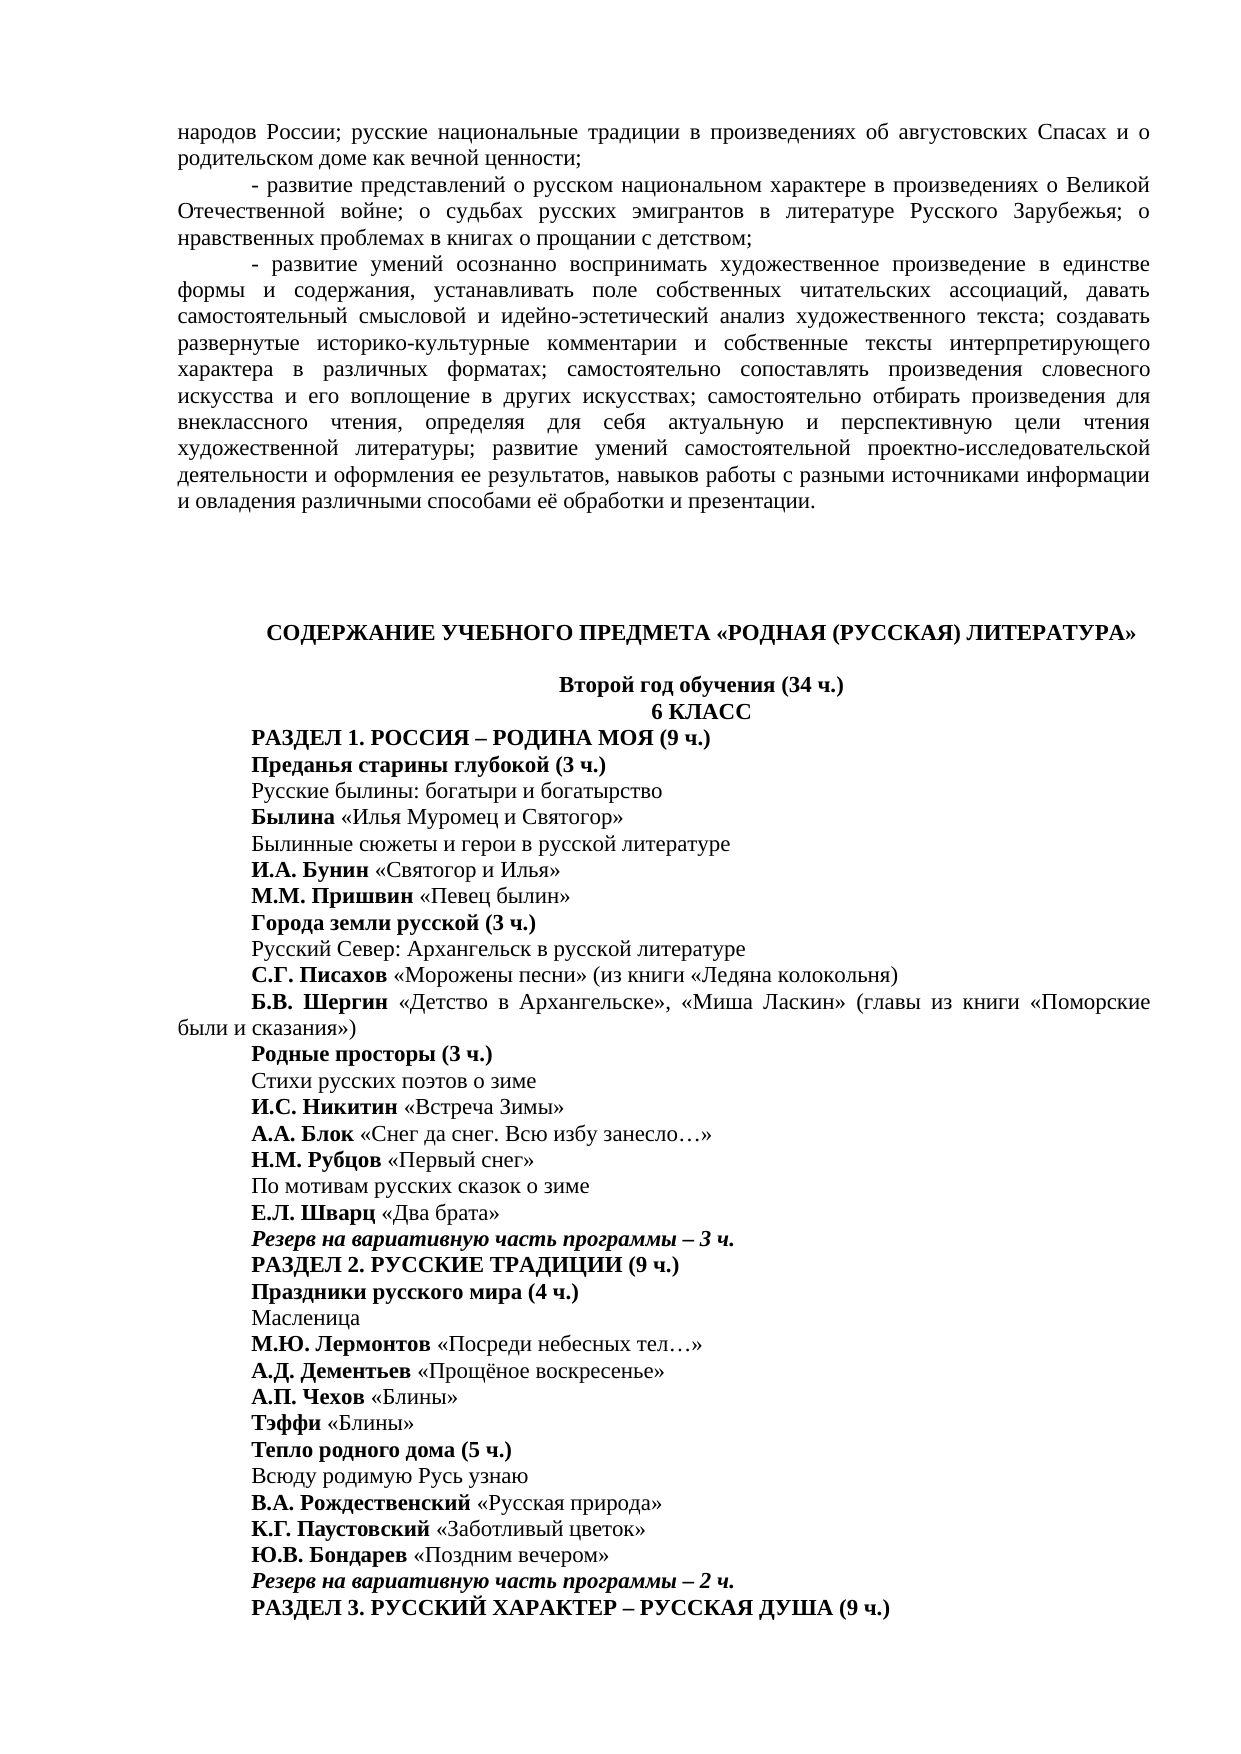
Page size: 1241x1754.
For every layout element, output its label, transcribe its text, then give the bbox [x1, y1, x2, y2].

text И.С. Никитин «Встреча Зимы» [177, 1093, 1152, 1119]
text РАЗДЕЛ 2. РУССКИЕ ТРАДИЦИИ (9 ч.) [177, 1251, 1152, 1278]
text М.Ю. Лермонтов «Посреди небесных тел…» [177, 1330, 1152, 1357]
text РАЗДЕЛ 3. РУССКИЙ ХАРАКТЕР – РУССКАЯ ДУША (9 ч.) [177, 1594, 1152, 1620]
text Ю.В. Бондарев «Поздним вечером» [177, 1541, 1152, 1568]
text Масленица [177, 1304, 1152, 1330]
text И.А. Бунин «Святогор и Илья» [177, 856, 1152, 882]
text Н.М. Рубцов «Первый снег» [177, 1146, 1152, 1172]
text 6 КЛАСС [177, 698, 1152, 724]
text РАЗДЕЛ 1. РОССИЯ – РОДИНА МОЯ (9 ч.) [177, 724, 1152, 751]
text А.А. Блок «Снег да снег. Всю избу занесло…» [177, 1119, 1152, 1146]
text Русские былины: богатыри и богатырство [177, 777, 1152, 803]
text М.М. Пришвин «Певец былин» [177, 882, 1152, 909]
text Преданья старины глубокой (3 ч.) [177, 751, 1152, 777]
text Второй год обучения (34 ч.) [177, 672, 1152, 698]
text А.Д. Дементьев «Прощёное воскресенье» [177, 1357, 1152, 1383]
text Б.В. Шергин «Детство в Архангельске», «Миша Ласкин» (главы из книги «Поморские были и сказания») [177, 988, 1152, 1041]
text А.П. Чехов «Блины» [177, 1383, 1152, 1409]
text По мотивам русских сказок о зиме [177, 1172, 1152, 1199]
text Праздники русского мира (4 ч.) [177, 1278, 1152, 1304]
text Е.Л. Шварц «Два брата» [177, 1199, 1152, 1225]
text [177, 118, 1152, 171]
text Былина «Илья Муромец и Святогор» [177, 803, 1152, 830]
text Родные просторы (3 ч.) [177, 1041, 1152, 1067]
text Русский Север: Архангельск в русской литературе [177, 935, 1152, 961]
text Города земли русской (3 ч.) [177, 909, 1152, 935]
text - развитие представлений о русском национальном характере в произведениях о Великой Отечественной войне; о судьбах русских эмигрантов в литературе Русского Зарубежья; о нравственных проблемах в книгах о прощании с детством; [177, 171, 1152, 250]
text Резерв на вариативную часть программы – 2 ч. [177, 1568, 1152, 1594]
text Стихи русских поэтов о зиме [177, 1067, 1152, 1093]
text Всюду родимую Русь узнаю [177, 1462, 1152, 1488]
text - развитие умений осознанно воспринимать художественное произведение в единстве формы и содержания, устанавливать поле собственных читательских ассоциаций, давать самостоятельный смысловой и идейно-эстетический анализ художественного текста; создавать развернутые историко-культурные комментарии и собственные тексты интерпретирующего характера в различных форматах; самостоятельно сопоставлять произведения словесного искусства и его воплощение в других искусствах; самостоятельно отбирать произведения для внеклассного чтения, определяя для себя актуальную и перспективную цели чтения художественной литературы; развитие умений самостоятельной проектно-исследовательской деятельности и оформления ее результатов, навыков работы с разными источниками информации и овладения различными способами её обработки и презентации. [177, 250, 1152, 513]
text Содержание учебного предмета «РОДНая (Русская) литература» [177, 619, 1152, 645]
text Тэффи «Блины» [177, 1409, 1152, 1436]
text Былинные сюжеты и герои в русской литературе [177, 830, 1152, 856]
text К.Г. Паустовский «Заботливый цветок» [177, 1515, 1152, 1541]
text Резерв на вариативную часть программы – 3 ч. [177, 1225, 1152, 1251]
text В.А. Рождественский «Русская природа» [177, 1488, 1152, 1515]
text Тепло родного дома (5 ч.) [177, 1436, 1152, 1462]
text С.Г. Писахов «Морожены песни» (из книги «Ледяна колокольня) [177, 961, 1152, 988]
